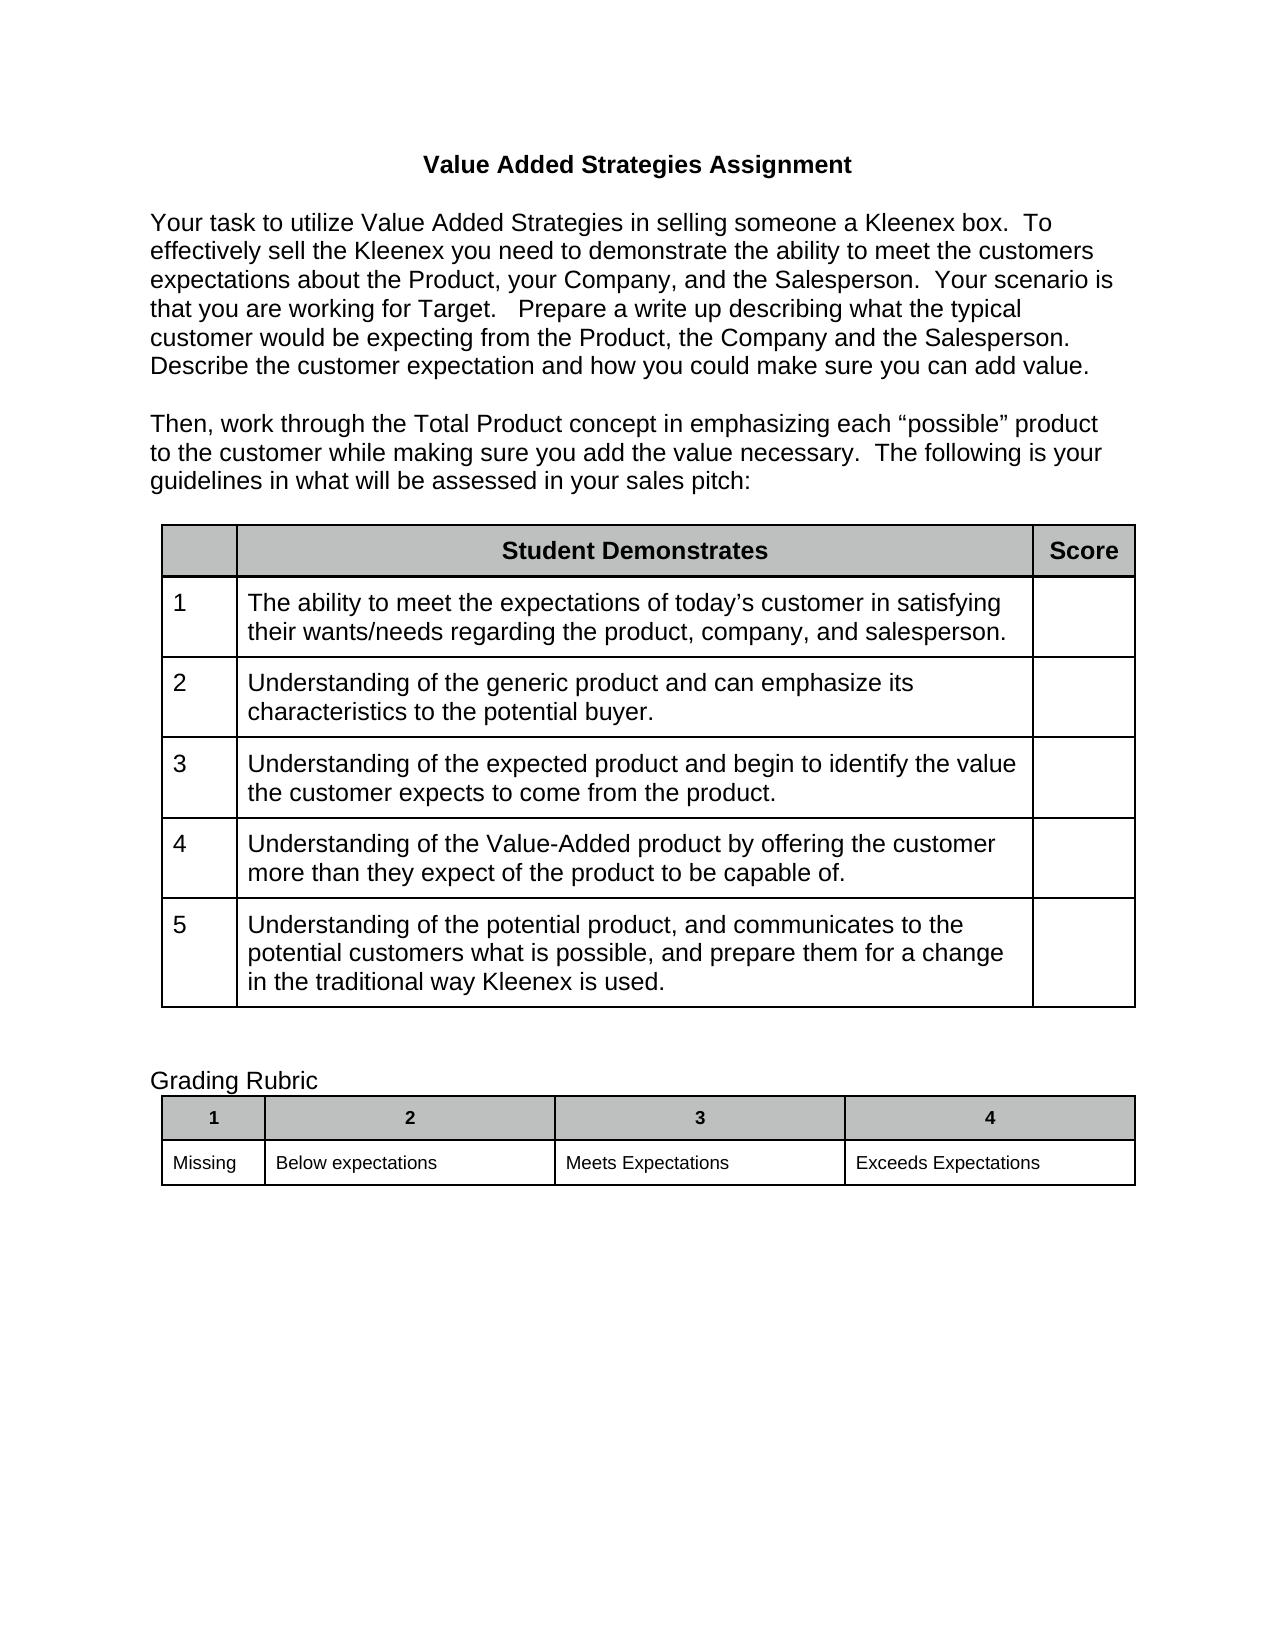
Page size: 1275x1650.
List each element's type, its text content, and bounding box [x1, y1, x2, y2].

table_cell Understanding of the Value-Added product by offering the customer more than they expect of the product to be capable of. [238, 819, 1032, 897]
table_cell 4 [163, 819, 236, 897]
table_cell 3 [163, 738, 236, 817]
table_cell [1034, 578, 1134, 656]
table_header 1 [163, 1097, 264, 1139]
table_cell Meets Expectations [556, 1141, 844, 1183]
text Your task to utilize Value Added Strategies in selling someone a Kleenex box. To effectively sell the Kleenex you need to demonstrate the ability to meet the customers expectations about the Product, your Company, and the Salesperson. Your scenario is that you are working for Target. Prepare a write up describing what the typical customer would be expecting from the Product, the Company and the Salesperson. Describe the customer expectation and how you could make sure you can add value. [150, 207, 1125, 380]
table_header 4 [846, 1097, 1134, 1139]
table_cell Below expectations [266, 1141, 554, 1183]
table_cell 1 [163, 578, 236, 656]
table_cell 5 [163, 899, 236, 1006]
table_cell 2 [163, 658, 236, 736]
table_cell Understanding of the generic product and can emphasize its characteristics to the potential buyer. [238, 658, 1032, 736]
table_cell [1034, 658, 1134, 736]
text Then, work through the Total Product concept in emphasizing each “possible” product to the customer while making sure you add the value necessary. The following is your guidelines in what will be assessed in your sales pitch: [150, 409, 1125, 495]
text Value Added Strategies Assignment [150, 150, 1125, 179]
table_cell [1034, 738, 1134, 817]
table_cell Exceeds Expectations [846, 1141, 1134, 1183]
table_cell Missing [163, 1141, 264, 1183]
table_cell The ability to meet the expectations of today’s customer in satisfying their wants/needs regarding the product, company, and salesperson. [238, 578, 1032, 656]
text Grading Rubric [150, 1066, 1125, 1094]
table_header 2 [266, 1097, 554, 1139]
table_cell Understanding of the potential product, and communicates to the potential customers what is possible, and prepare them for a change in the traditional way Kleenex is used. [238, 899, 1032, 1006]
table_cell [1034, 899, 1134, 1006]
table_header Score [1034, 526, 1134, 575]
table_header Student Demonstrates [238, 526, 1032, 575]
table_header 3 [556, 1097, 844, 1139]
table_header [163, 526, 236, 575]
table_cell Understanding of the expected product and begin to identify the value the customer expects to come from the product. [238, 738, 1032, 817]
table_cell [1034, 819, 1134, 897]
